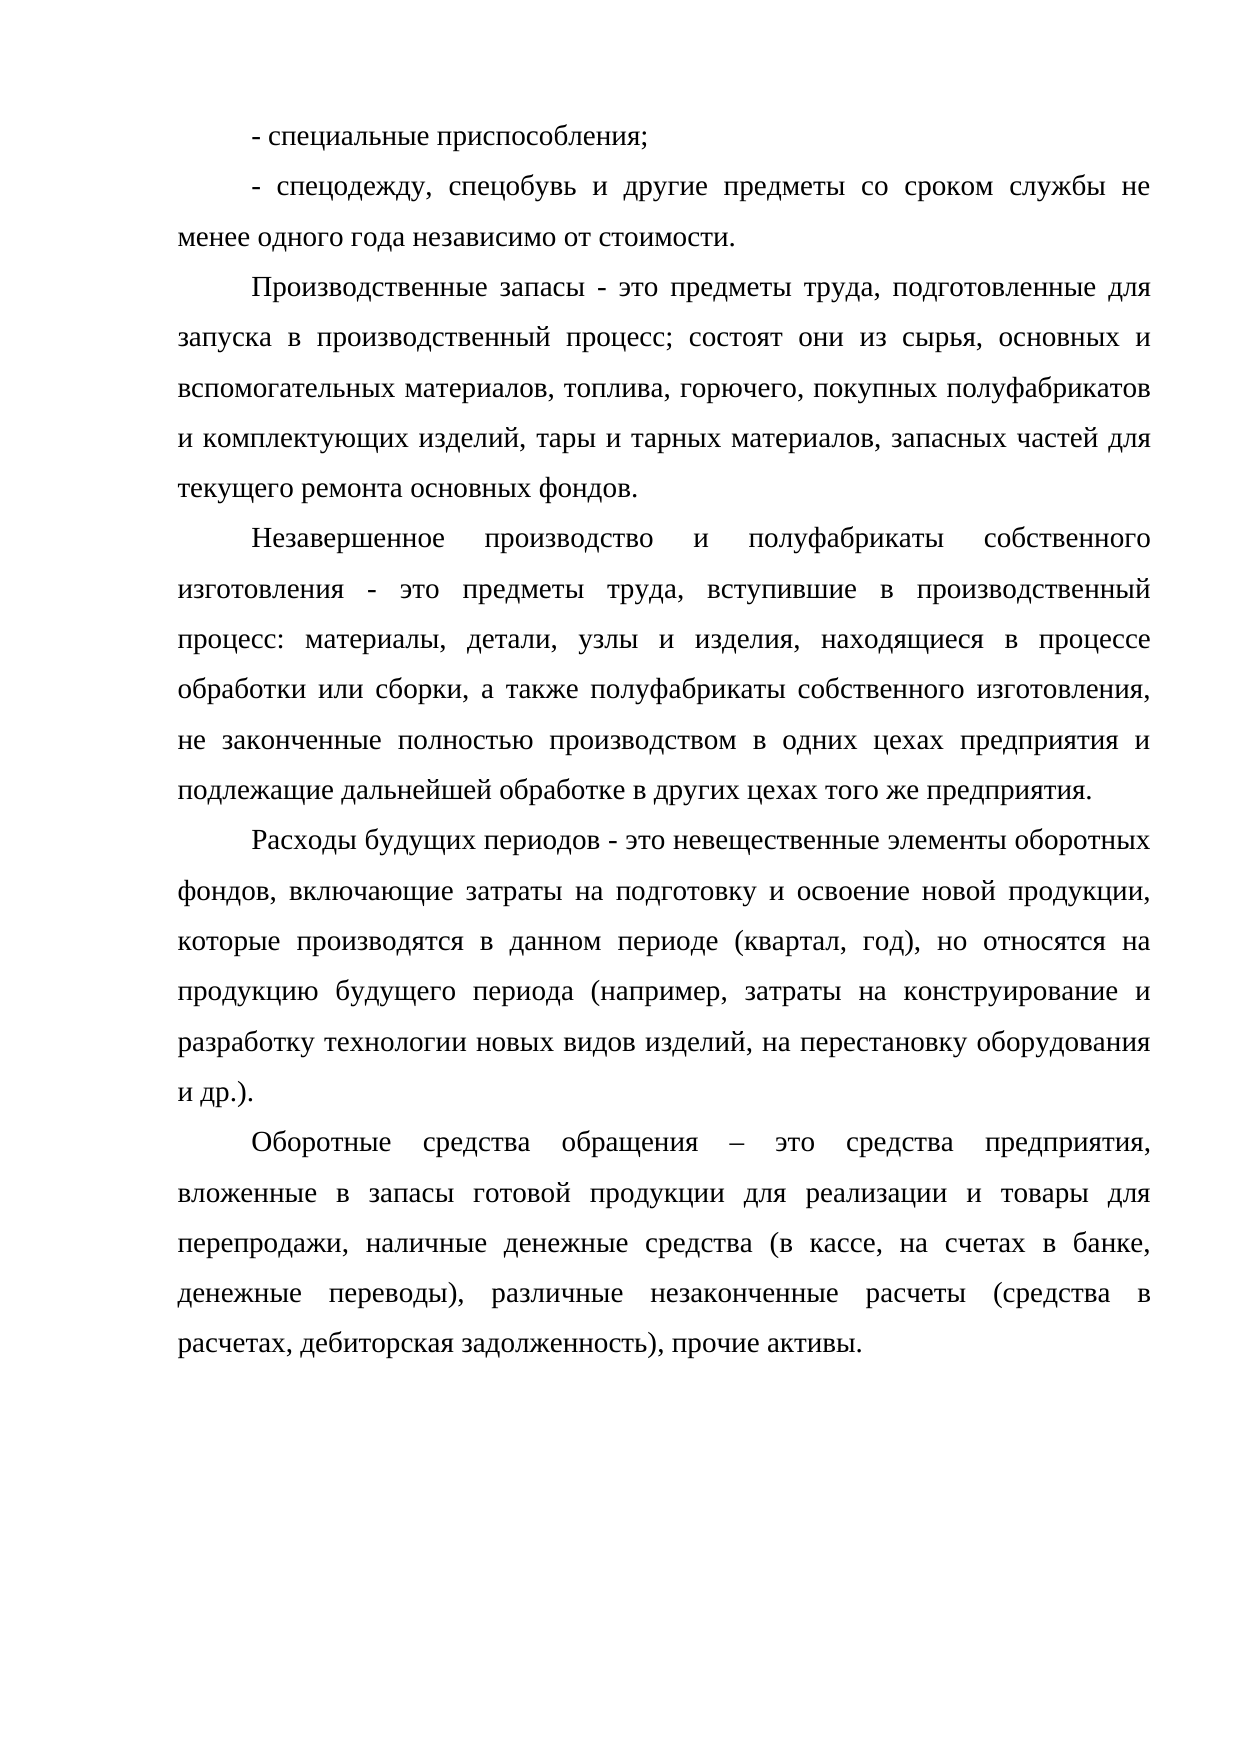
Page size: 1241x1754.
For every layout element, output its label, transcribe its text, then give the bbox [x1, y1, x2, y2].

text Незавершенное производство и полуфабрикаты собственного изготовления - это предметы труда, вступившие в производственный процесс: материалы, детали, узлы и изделия, находящиеся в процессе обработки или сборки, а также полуфабрикаты собственного изготовления, не законченные полностью производством в одних цехах предприятия и подлежащие дальнейшей обработке в других цехах того же предприятия. [177, 521, 1152, 806]
text Расходы будущих периодов - это невещественные элементы оборотных фондов, включающие затраты на подготовку и освоение новой продукции, которые производятся в данном периоде (квартал, год), но относятся на продукцию будущего периода (например, затраты на конструирование и разработку технологии новых видов изделий, на перестановку оборудования и др.). [177, 822, 1152, 1108]
text - спецодежду, спецобувь и другие предметы со сроком службы не менее одного года независимо от стоимости. [177, 168, 1152, 252]
text - специальные приспособления; [177, 118, 1152, 152]
text Оборотные средства обращения – это средства предприятия, вложенные в запасы готовой продукции для реализации и товары для перепродажи, наличные денежные средства (в кассе, на счетах в банке, денежные переводы), различные незаконченные расчеты (средства в расчетах, дебиторская задолженность), прочие активы. [177, 1124, 1152, 1359]
text Производственные запасы - это предметы труда, подготовленные для запуска в производственный процесс; состоят они из сырья, основных и вспомогательных материалов, топлива, горючего, покупных полуфабрикатов и комплектующих изделий, тары и тарных материалов, запасных частей для текущего ремонта основных фондов. [177, 269, 1152, 504]
